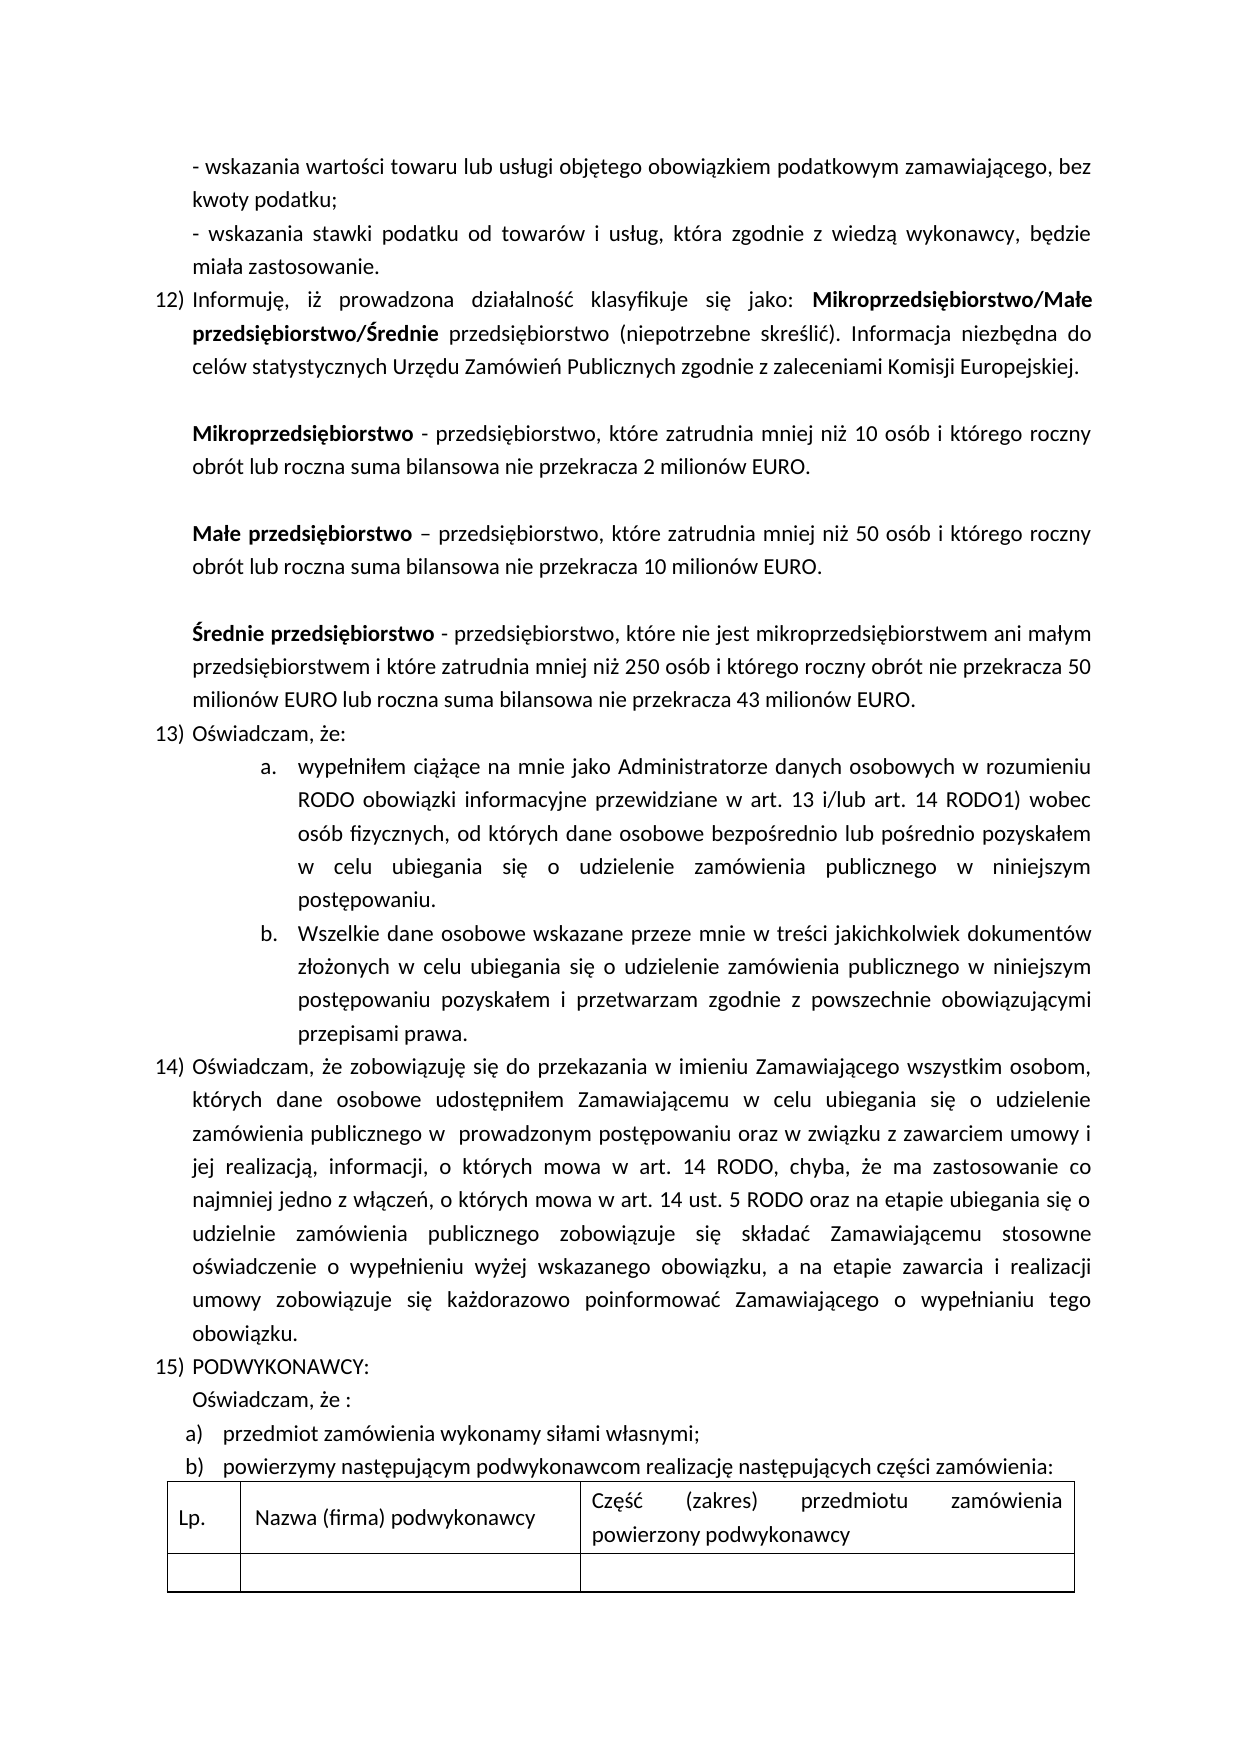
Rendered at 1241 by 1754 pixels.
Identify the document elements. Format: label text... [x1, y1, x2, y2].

table_cell [168, 1554, 240, 1591]
list - wskazania wartości towaru lub usługi objętego obowiązkiem podatkowym zamawiającego, bez kwoty podatku; [192, 148, 1093, 214]
list powierzymy następującym podwykonawcom realizację następujących części zamówienia: [185, 1448, 1093, 1481]
list PODWYKONAWCY: [154, 1348, 1093, 1381]
list Oświadczam, że: [154, 714, 1093, 748]
list Wszelkie dane osobowe wskazane przeze mnie w treści jakichkolwiek dokumentów złożonych w celu ubiegania się o udzielenie zamówienia publicznego w niniejszym postępowaniu pozyskałem i przetwarzam zgodnie z powszechnie obowiązującymi przepisami prawa. [260, 914, 1093, 1048]
table_cell [241, 1554, 580, 1591]
table_header Lp. [168, 1482, 240, 1553]
list Oświadczam, że zobowiązuję się do przekazania w imieniu Zamawiającego wszystkim osobom, których dane osobowe udostępniłem Zamawiającemu w celu ubiegania się o udzielenie zamówienia publicznego w prowadzonym postępowaniu oraz w związku z zawarciem umowy i jej realizacją, informacji, o których mowa w art. 14 RODO, chyba, że ma zastosowanie co najmniej jedno z włączeń, o których mowa w art. 14 ust. 5 RODO oraz na etapie ubiegania się o udzielnie zamówienia publicznego zobowiązuje się składać Zamawiającemu stosowne oświadczenie o wypełnieniu wyżej wskazanego obowiązku, a na etapie zawarcia i realizacji umowy zobowiązuje się każdorazowo poinformować Zamawiającego o wypełnianiu tego obowiązku. [154, 1048, 1093, 1348]
table_header Część (zakres) przedmiotu zamówienia powierzony podwykonawcy [581, 1482, 1074, 1553]
list przedmiot zamówienia wykonamy siłami własnymi; [185, 1414, 1093, 1448]
table_header Nazwa (firma) podwykonawcy [241, 1482, 580, 1553]
list Mikroprzedsiębiorstwo - przedsiębiorstwo, które zatrudnia mniej niż 10 osób i którego roczny obrót lub roczna suma bilansowa nie przekracza 2 milionów EURO. [192, 414, 1093, 481]
list Małe przedsiębiorstwo – przedsiębiorstwo, które zatrudnia mniej niż 50 osób i którego roczny obrót lub roczna suma bilansowa nie przekracza 10 milionów EURO. [192, 514, 1093, 581]
list Informuję, iż prowadzona działalność klasyfikuje się jako: Mikroprzedsiębiorstwo/Małe przedsiębiorstwo/Średnie przedsiębiorstwo (niepotrzebne skreślić). Informacja niezbędna do celów statystycznych Urzędu Zamówień Publicznych zgodnie z zaleceniami Komisji Europejskiej. [154, 281, 1093, 381]
list - wskazania stawki podatku od towarów i usług, która zgodnie z wiedzą wykonawcy, będzie miała zastosowanie. [192, 214, 1093, 281]
text Oświadczam, że : [148, 1381, 1093, 1414]
list wypełniłem ciążące na mnie jako Administratorze danych osobowych w rozumieniu RODO obowiązki informacyjne przewidziane w art. 13 i/lub art. 14 RODO1) wobec osób fizycznych, od których dane osobowe bezpośrednio lub pośrednio pozyskałem w celu ubiegania się o udzielenie zamówienia publicznego w niniejszym postępowaniu. [260, 748, 1093, 914]
table_cell [581, 1554, 1074, 1591]
list Średnie przedsiębiorstwo - przedsiębiorstwo, które nie jest mikroprzedsiębiorstwem ani małym przedsiębiorstwem i które zatrudnia mniej niż 250 osób i którego roczny obrót nie przekracza 50 milionów EURO lub roczna suma bilansowa nie przekracza 43 milionów EURO. [192, 614, 1093, 714]
